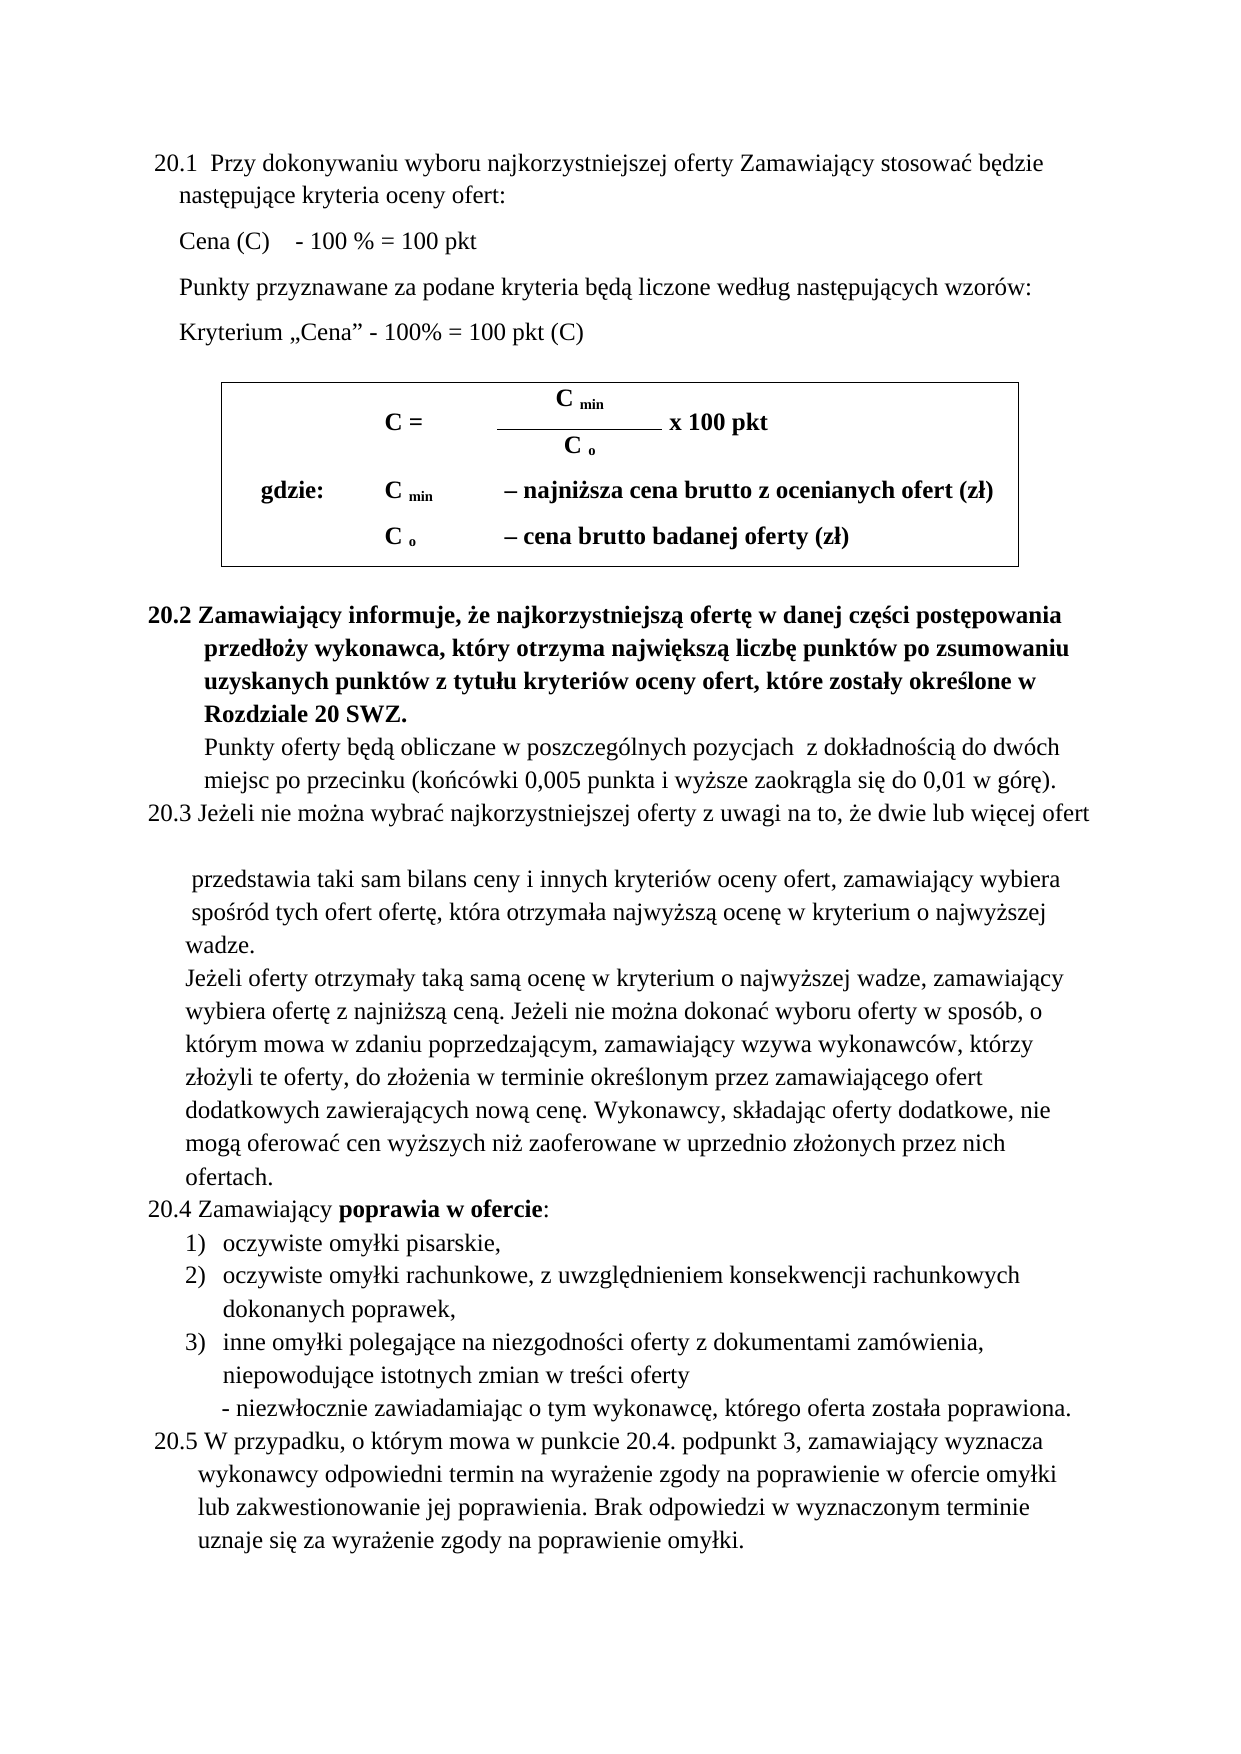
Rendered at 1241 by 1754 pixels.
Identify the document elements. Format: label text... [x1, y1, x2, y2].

text 20.4 Zamawiający poprawia w ofercie: [148, 1194, 1093, 1223]
list inne omyłki polegające na niezgodności oferty z dokumentami zamówienia, niepowodujące istotnych zmian w treści oferty [185, 1327, 1093, 1388]
text 20.3 Jeżeli nie można wybrać najkorzystniejszej oferty z uwagi na to, że dwie lub więcej ofert przedstawia taki sam bilans ceny i innych kryteriów oceny ofert, zamawiający wybiera spośród tych ofert ofertę, która otrzymała najwyższą ocenę w kryterium o najwyższej [148, 798, 1093, 926]
text 20.5 W przypadku, o którym mowa w punkcie 20.4. podpunkt 3, zamawiający wyznacza wykonawcy odpowiedni termin na wyrażenie zgody na poprawienie w ofercie omyłki lub zakwestionowanie jej poprawienia. Brak odpowiedzi w wyznaczonym terminie uznaje się za wyrażenie zgody na poprawienie omyłki. [148, 1426, 1093, 1553]
text 20.2 Zamawiający informuje, że najkorzystniejszą ofertę w danej części postępowania przedłoży wykonawca, który otrzyma największą liczbę punktów po zsumowaniu uzyskanych punktów z tytułu kryteriów oceny ofert, które zostały określone w Rozdziale 20 SWZ. [148, 567, 1093, 728]
text Punkty oferty będą obliczane w poszczególnych pozycjach z dokładnością do dwóch miejsc po przecinku (końcówki 0,005 punkta i wyższe zaokrągla się do 0,01 w górę). [148, 732, 1093, 794]
list Cena (C) - 100 % = 100 pkt [148, 226, 1093, 255]
text wadze. Jeżeli oferty otrzymały taką samą ocenę w kryterium o najwyższej wadze, zamawiający wybiera ofertę z najniższą ceną. Jeżeli nie można dokonać wyboru oferty w sposób, o którym mowa w zdaniu poprzedzającym, zamawiający wzywa wykonawców, którzy złożyli te oferty, do złożenia w terminie określonym przez zamawiającego ofert dodatkowych zawierających nową cenę. Wykonawcy, składając oferty dodatkowe, nie mogą oferować cen wyższych niż zaoferowane w uprzednio złożonych przez nich ofertach. [148, 930, 1093, 1190]
list oczywiste omyłki pisarskie, [185, 1228, 1093, 1256]
list oczywiste omyłki rachunkowe, z uwzględnieniem konsekwencji rachunkowych dokonanych poprawek, [185, 1261, 1093, 1322]
text 20.1 Przy dokonywaniu wyboru najkorzystniejszej oferty Zamawiający stosować będzie następujące kryteria oceny ofert: [148, 148, 1093, 209]
table_header [222, 383, 1018, 566]
text - niezwłocznie zawiadamiając o tym wykonawcę, którego oferta została poprawiona. [185, 1393, 1093, 1421]
list Kryterium „Cena” - 100% = 100 pkt (C) [148, 317, 1093, 378]
list Punkty przyznawane za podane kryteria będą liczone według następujących wzorów: [148, 272, 1093, 300]
